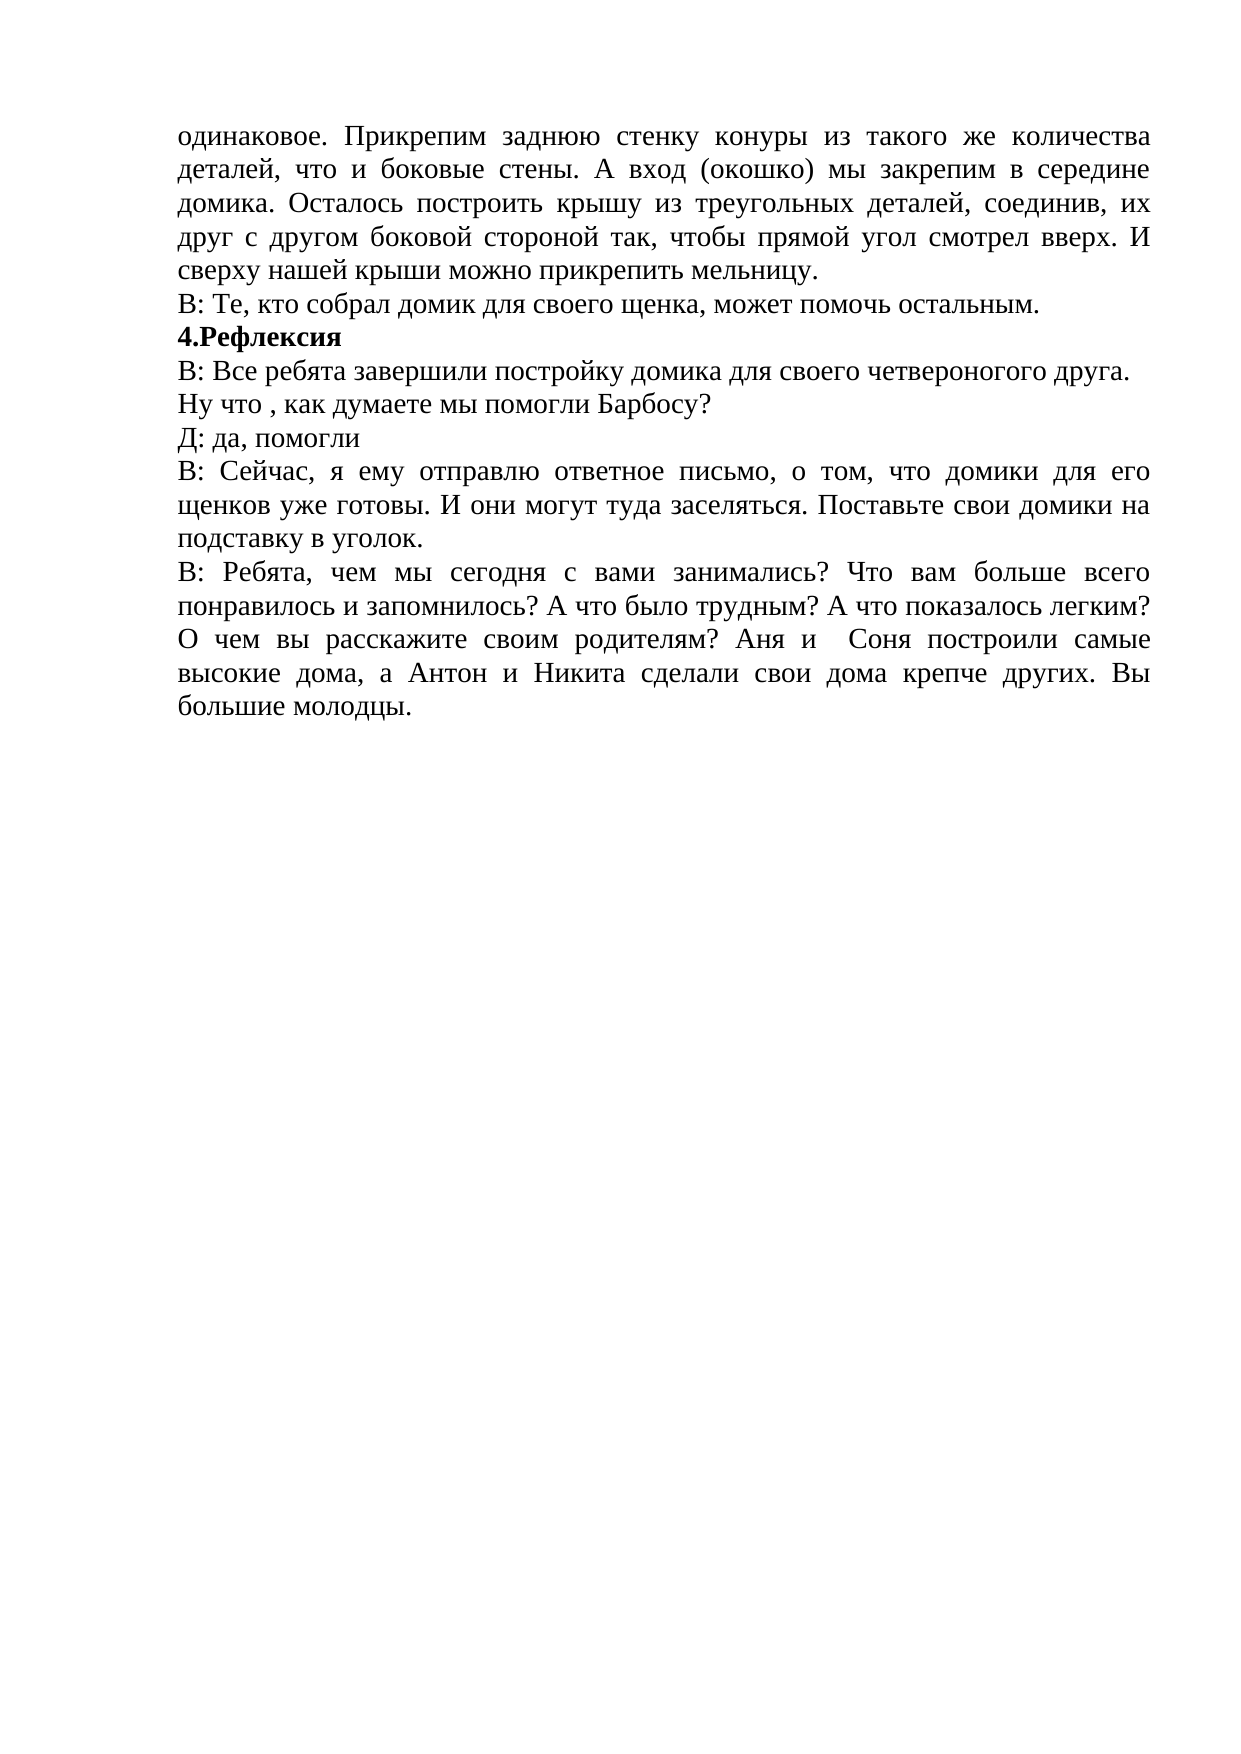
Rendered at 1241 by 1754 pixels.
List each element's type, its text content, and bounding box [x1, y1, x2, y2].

text В: Сейчас, я ему отправлю ответное письмо, о том, что домики для его щенков уже готовы. И они могут туда заселяться. Поставьте свои домики на подставку в уголок. [177, 453, 1152, 554]
text 4.Рефлексия [177, 319, 1152, 353]
text В: Ребята, чем мы сегодня с вами занимались? Что вам больше всего понравилось и запомнилось? А что было трудным? А что показалось легким? О чем вы расскажите своим родителям? Аня и Соня построили самые высокие дома, а Антон и Никита сделали свои дома крепче других. Вы большие молодцы. [177, 554, 1152, 722]
text Д: да, помогли [177, 420, 1152, 453]
text В: Те, кто собрал домик для своего щенка, может помочь остальным. [212, 286, 1152, 319]
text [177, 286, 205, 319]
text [177, 118, 1152, 286]
text Ну что , как думаете мы помогли Барбосу? [177, 386, 1152, 420]
text В: Все ребята завершили постройку домика для своего четвероногого друга. [177, 353, 1152, 386]
